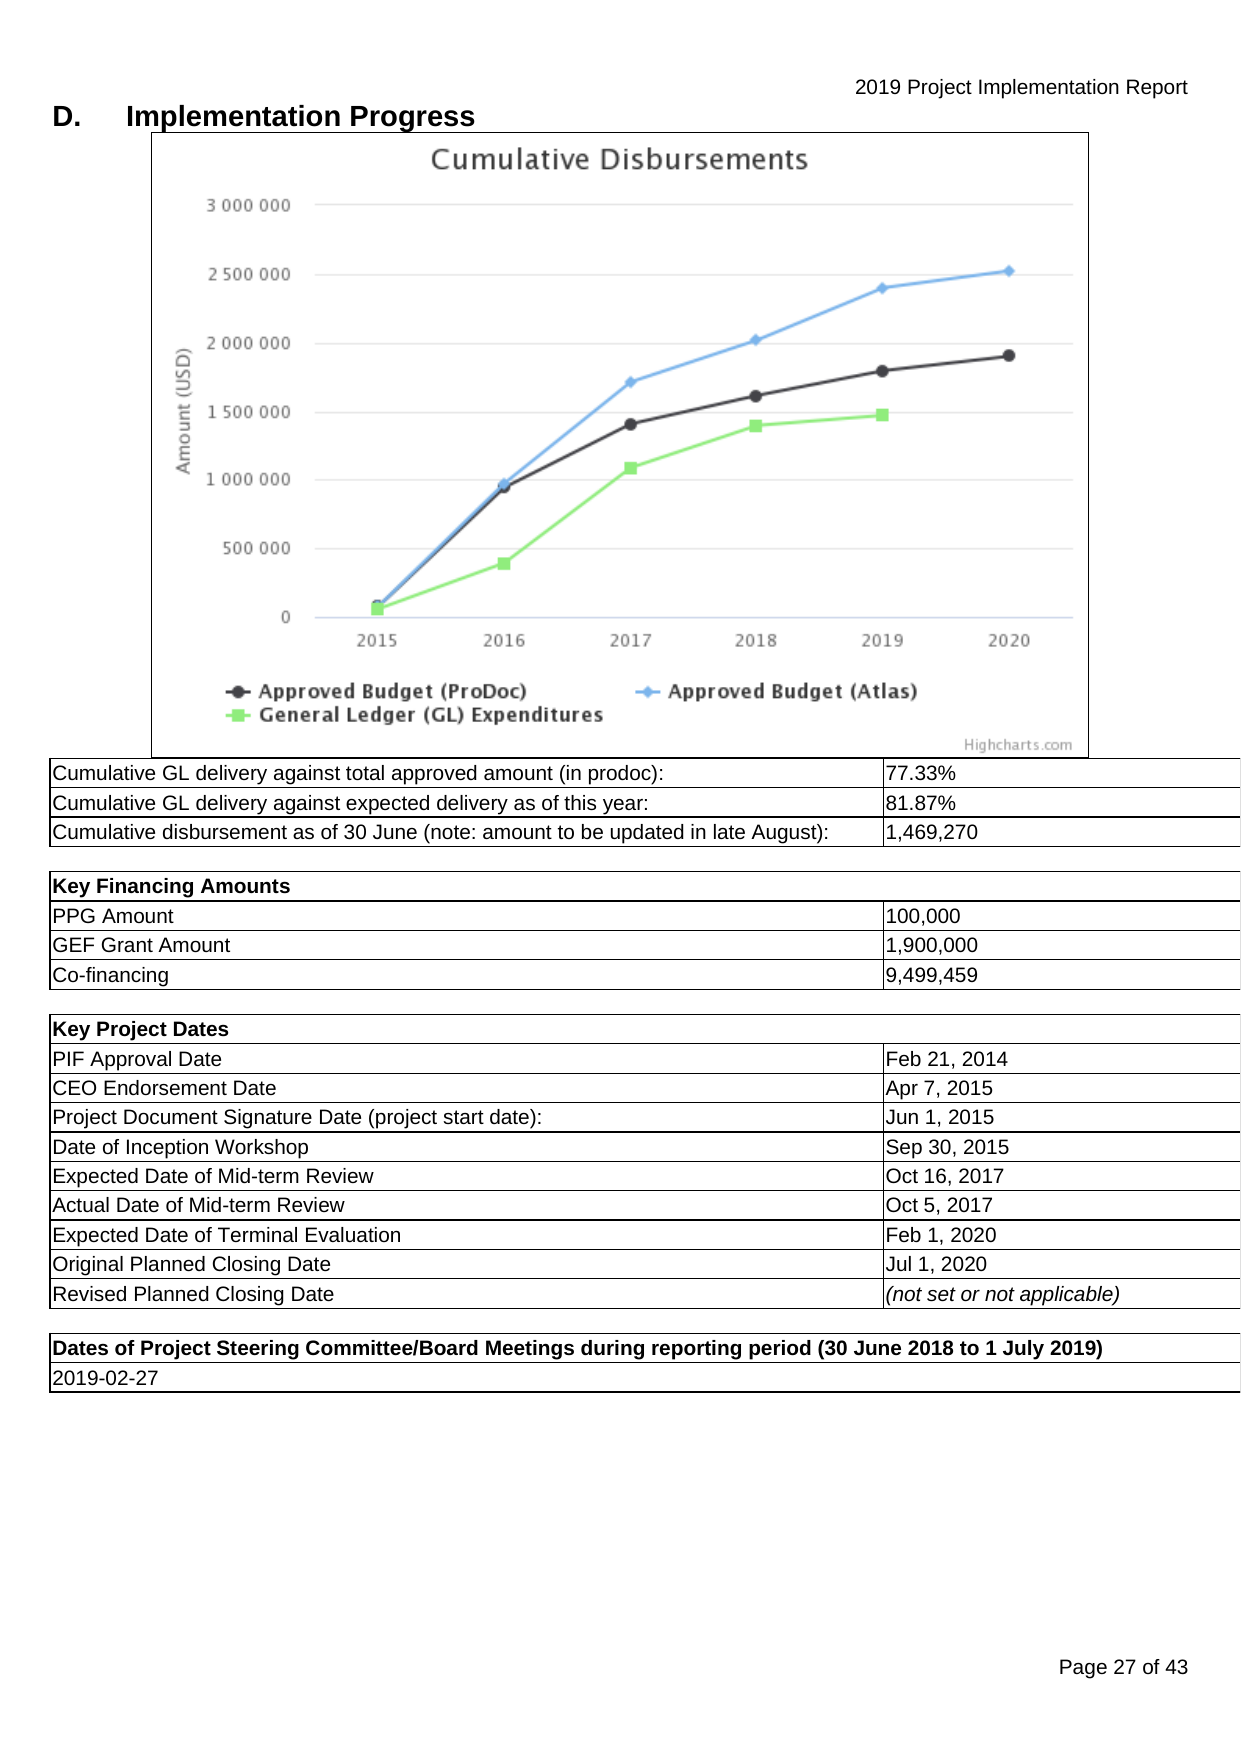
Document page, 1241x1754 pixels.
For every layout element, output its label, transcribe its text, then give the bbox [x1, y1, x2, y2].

table_cell Jul 1, 2020 [884, 1250, 1240, 1278]
table_cell Apr 7, 2015 [884, 1074, 1240, 1102]
table_cell 100,000 [884, 902, 1240, 930]
table_cell Jun 1, 2015 [884, 1103, 1240, 1131]
table_cell Revised Planned Closing Date [51, 1279, 883, 1307]
table_cell GEF Grant Amount [51, 931, 883, 959]
table_header Cumulative GL delivery against total approved amount (in prodoc): [51, 759, 883, 787]
table_cell (not set or not applicable) [884, 1279, 1240, 1307]
table_cell 1,900,000 [884, 931, 1240, 959]
table_cell Oct 16, 2017 [884, 1162, 1240, 1190]
table_cell Expected Date of Terminal Evaluation [51, 1221, 883, 1249]
table_cell Date of Inception Workshop [51, 1133, 883, 1161]
table_cell 9,499,459 [884, 960, 1240, 988]
table_cell Original Planned Closing Date [51, 1250, 883, 1278]
table_cell 1,469,270 [884, 818, 1240, 846]
table_cell Actual Date of Mid-term Review [51, 1191, 883, 1219]
table_header Key Project Dates [51, 1015, 1240, 1043]
table_cell 2019-02-27 [51, 1363, 1240, 1391]
table_cell PIF Approval Date [51, 1044, 883, 1072]
table_cell Sep 30, 2015 [884, 1133, 1240, 1161]
table_cell Project Document Signature Date (project start date): [51, 1103, 883, 1131]
table_cell Co-financing [51, 960, 883, 988]
table_cell Cumulative disbursement as of 30 June (note: amount to be updated in late August): [51, 818, 883, 846]
table_cell Feb 1, 2020 [884, 1221, 1240, 1249]
table_cell Feb 21, 2014 [884, 1044, 1240, 1072]
table_cell CEO Endorsement Date [51, 1074, 883, 1102]
table_cell PPG Amount [51, 902, 883, 930]
picture [152, 133, 1088, 757]
table_cell Expected Date of Mid-term Review [51, 1162, 883, 1190]
table_header 77.33% [884, 759, 1240, 787]
table_cell Oct 5, 2017 [884, 1191, 1240, 1219]
table_cell Cumulative GL delivery against expected delivery as of this year: [51, 788, 883, 816]
table_header Dates of Project Steering Committee/Board Meetings during reporting period (30 June 2018 to 1 July 2019) [51, 1334, 1240, 1362]
table_header Key Financing Amounts [51, 872, 1240, 900]
table_cell 81.87% [884, 788, 1240, 816]
subtitle Implementation Progress [52, 99, 1188, 132]
